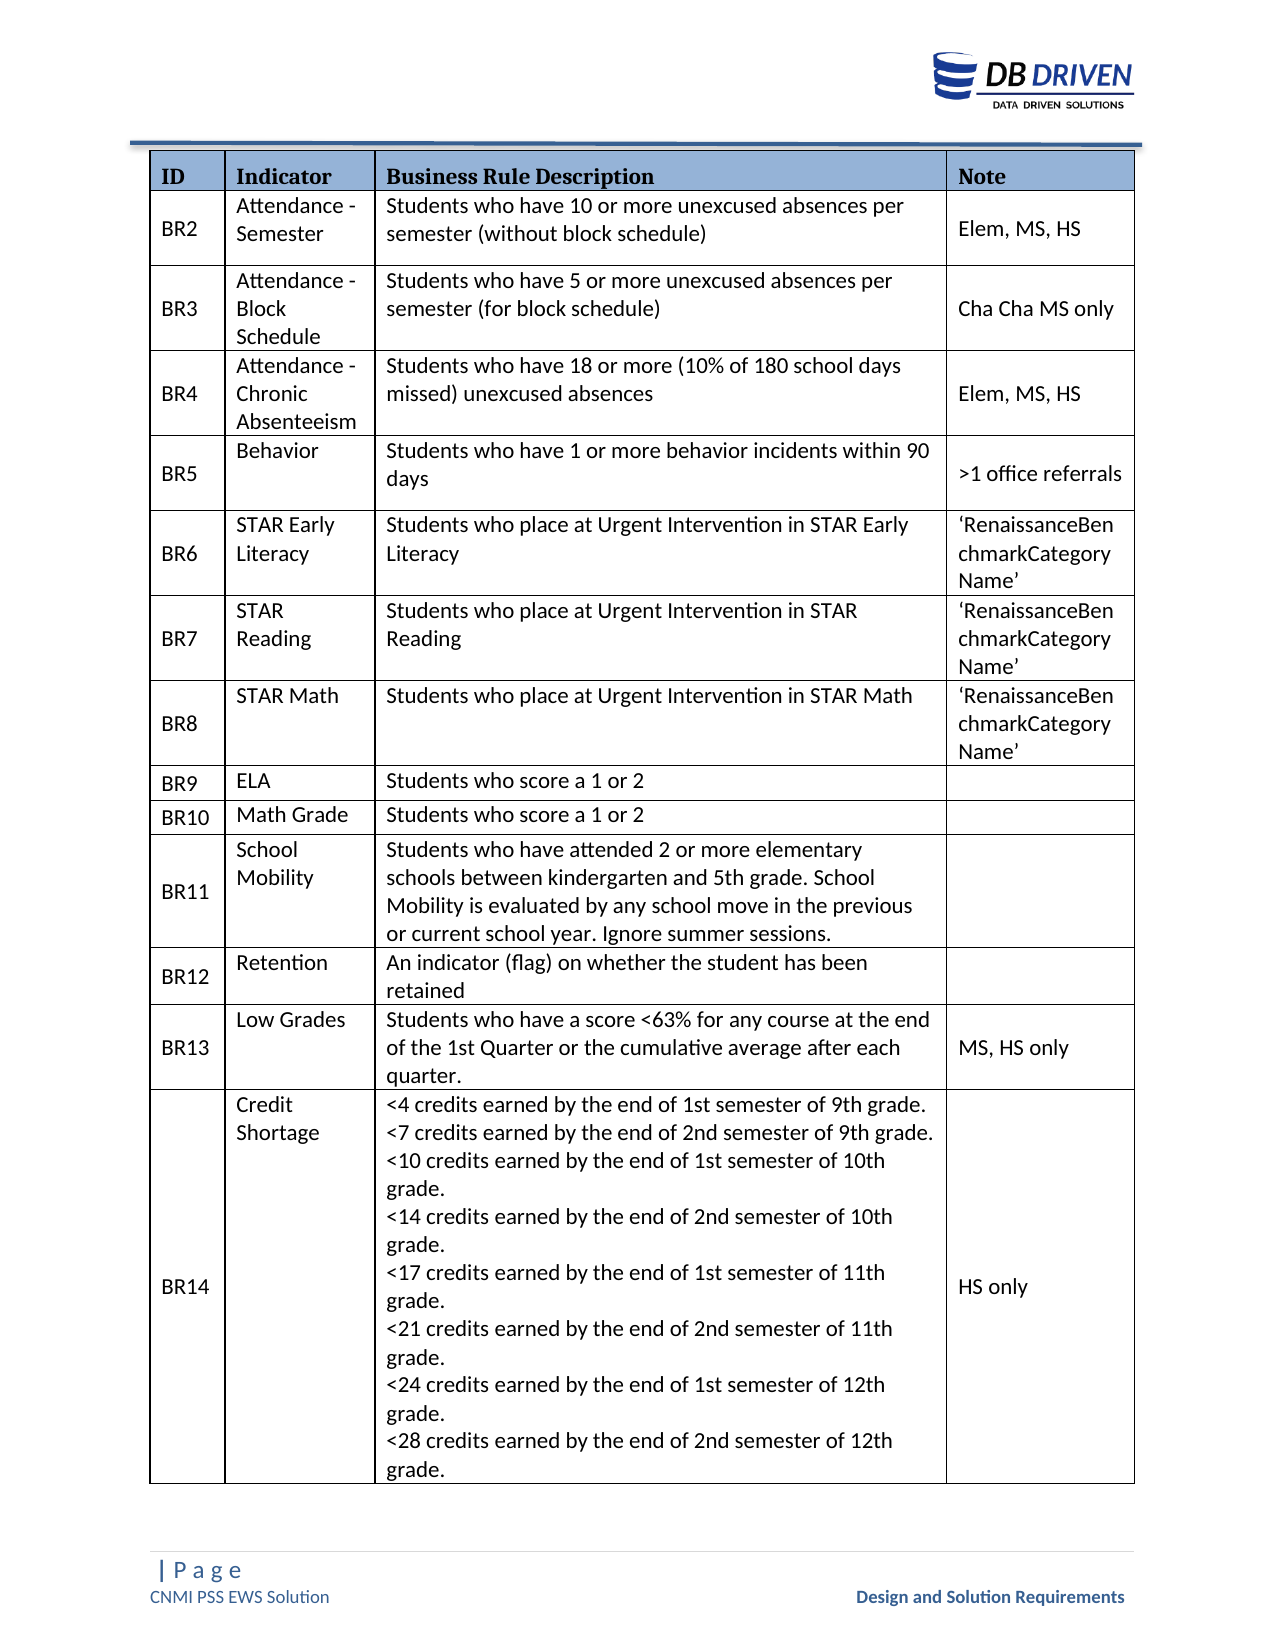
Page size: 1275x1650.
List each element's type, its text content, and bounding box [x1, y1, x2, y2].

table_cell Students who have 18 or more (10% of 180 school days missed) unexcused absences [376, 351, 946, 435]
table_cell Students who have a score <63% for any course at the end of the 1st Quarter or the cumulative average after each quarter. [376, 1005, 946, 1089]
table_cell ‘RenaissanceBenchmarkCategoryName’ [947, 511, 1134, 595]
table_cell [947, 835, 1134, 947]
table_cell Credit Shortage [226, 1090, 374, 1483]
table_cell STAR Math [226, 681, 374, 765]
table_cell Students who place at Urgent Intervention in STAR Math [376, 681, 946, 765]
table_cell Attendance - Block Schedule [226, 266, 374, 350]
table_header ID [151, 151, 224, 190]
table_cell BR2 [151, 191, 224, 265]
table_header Business Rule Description [376, 151, 946, 190]
table_cell Behavior [226, 436, 374, 509]
table_cell Retention [226, 948, 374, 1004]
table_cell Students who have 10 or more unexcused absences per semester (without block schedule) [376, 191, 946, 265]
table_cell BR12 [151, 948, 224, 1004]
table_cell HS only [947, 1090, 1134, 1483]
table_cell ‘RenaissanceBenchmarkCategoryName’ [947, 681, 1134, 765]
table_cell <4 credits earned by the end of 1st semester of 9th grade. <7 credits earned by the end of 2nd semester of 9th grade. <10 credits earned by the end of 1st semester of 10th grade. <14 credits earned by the end of 2nd semester of 10th grade. <17 credits earned by the end of 1st semester of 11th grade. <21 credits earned by the end of 2nd semester of 11th grade. <24 credits earned by the end of 1st semester of 12th grade. <28 credits earned by the end of 2nd semester of 12th grade. [376, 1090, 946, 1483]
table_cell BR14 [151, 1090, 224, 1483]
table_cell STAR Reading [226, 596, 374, 680]
table_cell An indicator (flag) on whether the student has been retained [376, 948, 946, 1004]
table_cell Students who score a 1 or 2 [376, 766, 946, 799]
table_cell Elem, MS, HS [947, 191, 1134, 265]
table_cell BR13 [151, 1005, 224, 1089]
table_cell ‘RenaissanceBenchmarkCategoryName’ [947, 596, 1134, 680]
table_cell [947, 801, 1134, 834]
table_cell Students who place at Urgent Intervention in STAR Early Literacy [376, 511, 946, 595]
table_cell Math Grade [226, 801, 374, 834]
table_cell BR9 [151, 766, 224, 799]
table_cell BR4 [151, 351, 224, 435]
picture [932, 52, 1135, 109]
table_cell [947, 766, 1134, 799]
table_cell Attendance - Chronic Absenteeism [226, 351, 374, 435]
table_header Note [947, 151, 1134, 190]
table_cell BR5 [151, 436, 224, 509]
table_cell MS, HS only [947, 1005, 1134, 1089]
table_cell >1 office referrals [947, 436, 1134, 509]
table_cell Elem, MS, HS [947, 351, 1134, 435]
table_cell BR6 [151, 511, 224, 595]
table_cell BR10 [151, 801, 224, 834]
table_cell Cha Cha MS only [947, 266, 1134, 350]
table_cell Students who have 1 or more behavior incidents within 90 days [376, 436, 946, 509]
table_cell Students who have 5 or more unexcused absences per semester (for block schedule) [376, 266, 946, 350]
table_cell Students who score a 1 or 2 [376, 801, 946, 834]
table_cell BR7 [151, 596, 224, 680]
table_cell BR3 [151, 266, 224, 350]
table_cell Low Grades [226, 1005, 374, 1089]
table_cell [947, 948, 1134, 1004]
table_cell STAR Early Literacy [226, 511, 374, 595]
table_cell ELA [226, 766, 374, 799]
table_cell Students who have attended 2 or more elementary schools between kindergarten and 5th grade. School Mobility is evaluated by any school move in the previous or current school year. Ignore summer sessions. [376, 835, 946, 947]
table_cell Students who place at Urgent Intervention in STAR Reading [376, 596, 946, 680]
table_cell Attendance - Semester [226, 191, 374, 265]
table_cell BR11 [151, 835, 224, 947]
table_header Indicator [226, 151, 374, 190]
table_cell BR8 [151, 681, 224, 765]
table_cell School Mobility [226, 835, 374, 947]
